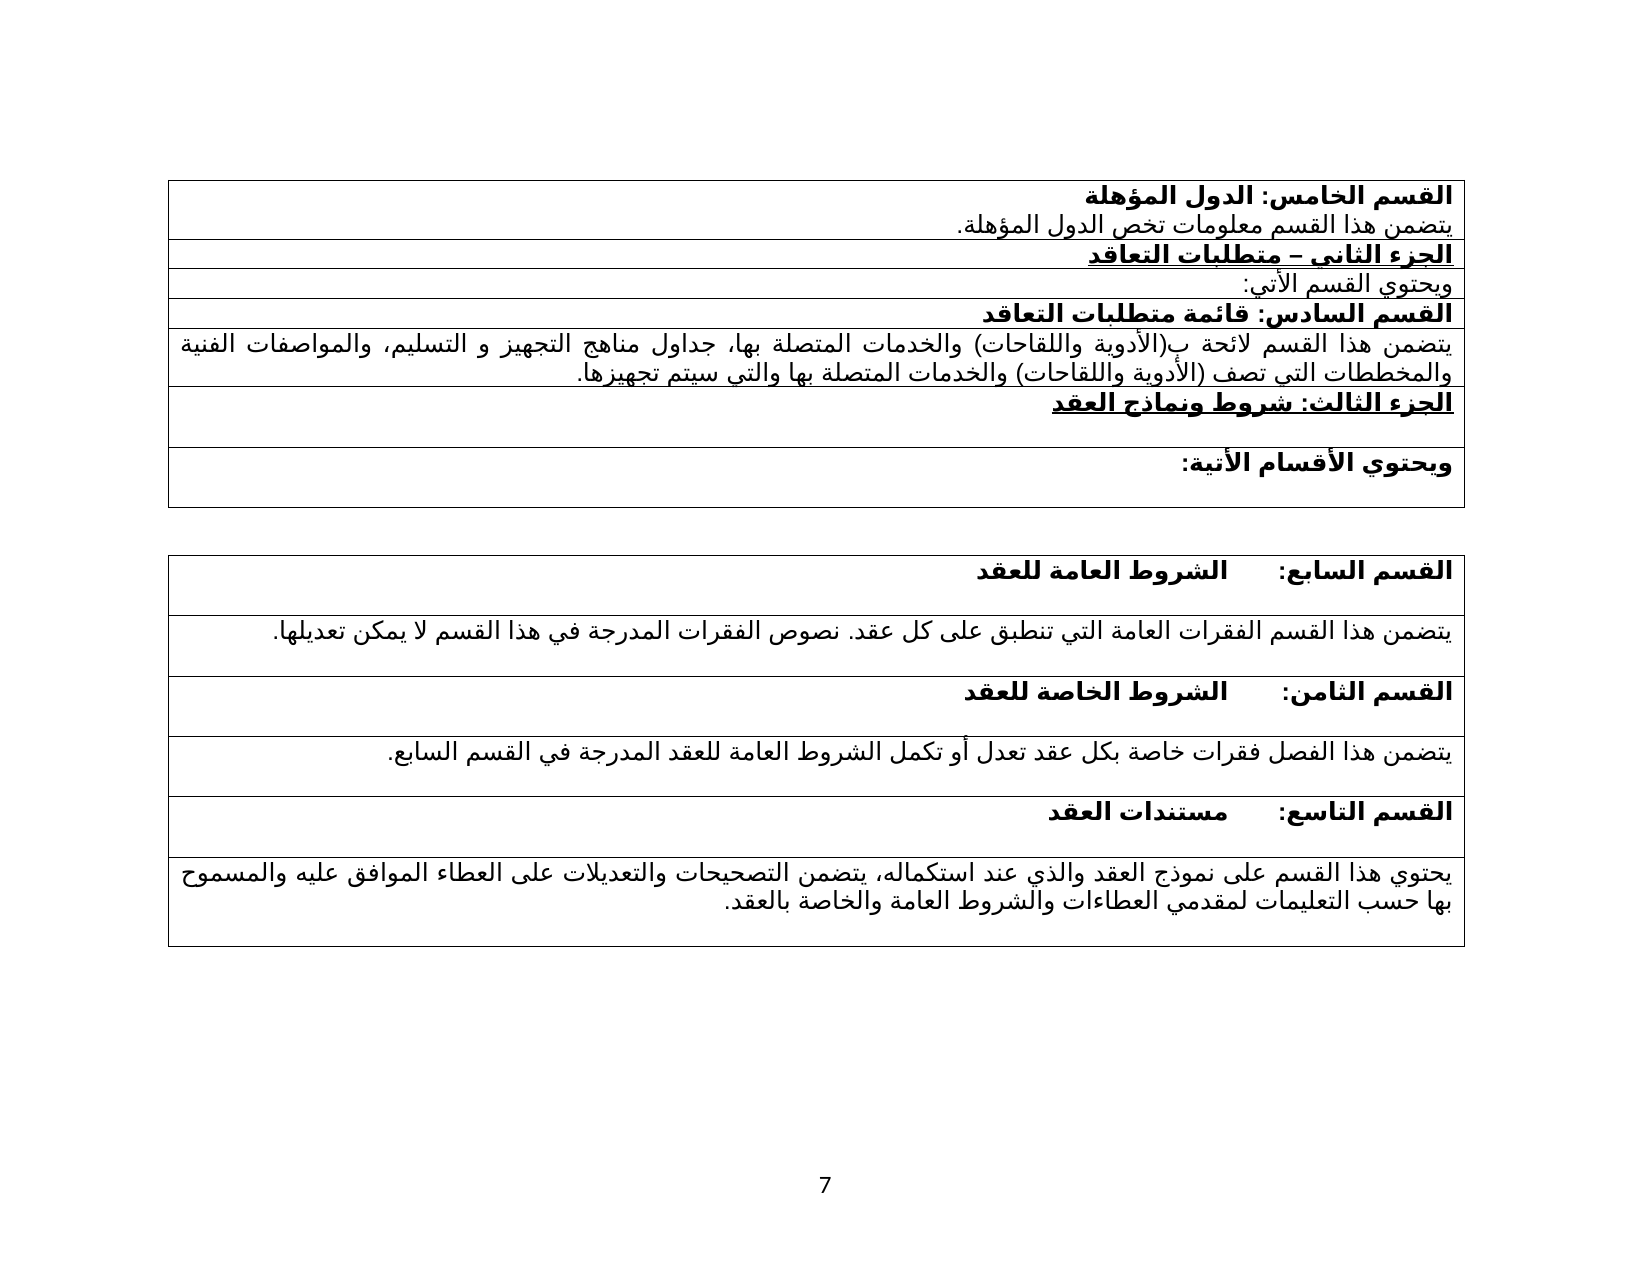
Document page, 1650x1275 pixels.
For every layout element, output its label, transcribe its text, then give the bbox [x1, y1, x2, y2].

table_cell ويحتوي القسم الأتي: [169, 269, 1464, 298]
table_cell يتضمن هذا القسم لائحة ب(الأدوية واللقاحات) والخدمات المتصلة بها، جداول مناهج التجهيز و التسليم، والمواصفات الفنية والمخططات التي تصف (الأدوية واللقاحات) والخدمات المتصلة بها والتي سيتم تجهيزها. [169, 329, 1464, 386]
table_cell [169, 181, 1464, 238]
table_cell القسم التاسع: مستندات العقد [169, 797, 1464, 857]
table_cell ويحتوي الأقسام الأتية: [169, 448, 1464, 507]
table_cell يتضمن هذا الفصل فقرات خاصة بكل عقد تعدل أو تكمل الشروط العامة للعقد المدرجة في القسم السابع. [169, 737, 1464, 796]
table_cell يتضمن هذا القسم الفقرات العامة التي تنطبق على كل عقد. نصوص الفقرات المدرجة في هذا القسم لا يمكن تعديلها. [169, 616, 1464, 676]
table_cell الجزء الثاني – متطلبات التعاقد [169, 240, 1464, 268]
table_header القسم السابع: الشروط العامة للعقد [169, 556, 1464, 615]
table_cell القسم الثامن: الشروط الخاصة للعقد [169, 677, 1464, 736]
table_cell القسم السادس: قائمة متطلبات التعاقد [169, 299, 1464, 328]
table_cell يحتوي هذا القسم على نموذج العقد والذي عند استكماله، يتضمن التصحيحات والتعديلات على العطاء الموافق عليه والمسموح بها حسب التعليمات لمقدمي العطاءات والشروط العامة والخاصة بالعقد. [169, 858, 1464, 946]
table_cell الجزء الثالث: شروط ونماذج العقد [169, 387, 1464, 447]
